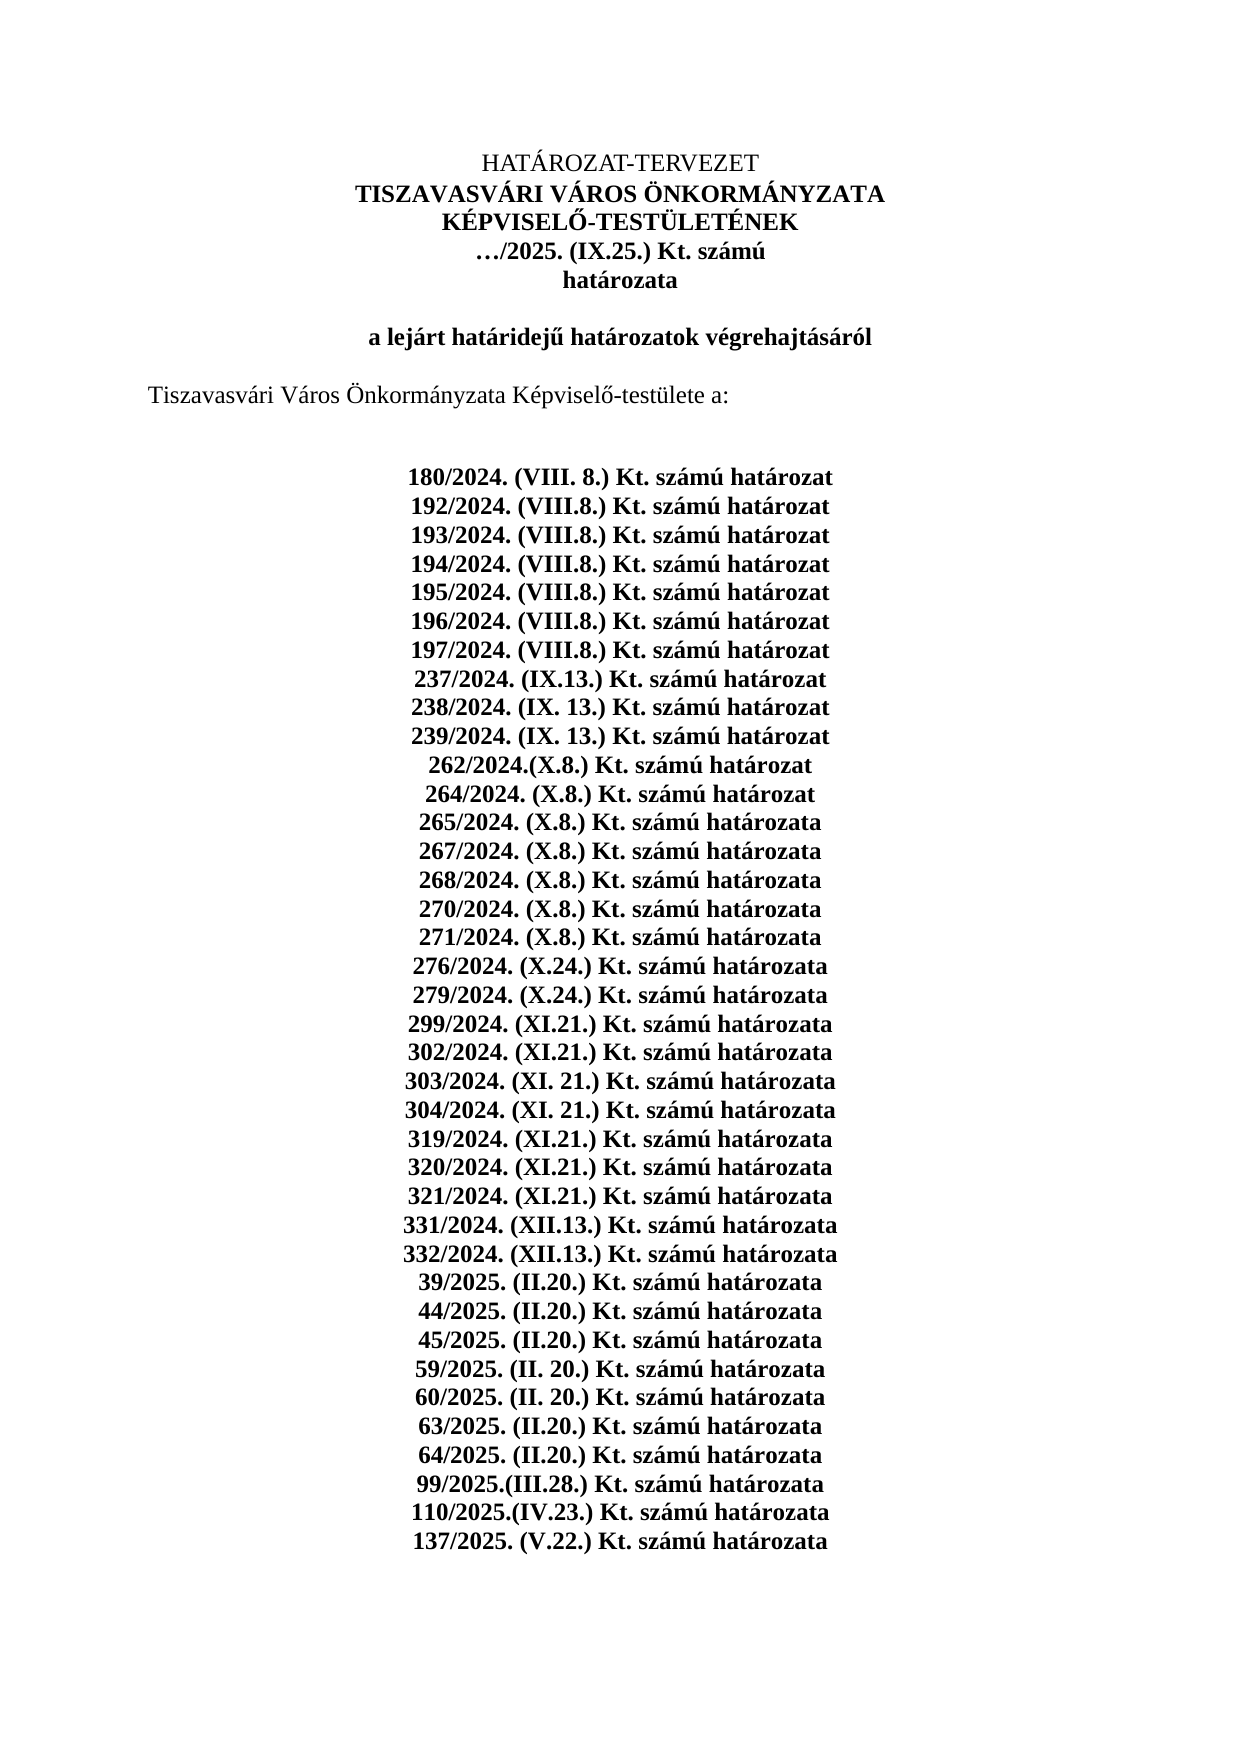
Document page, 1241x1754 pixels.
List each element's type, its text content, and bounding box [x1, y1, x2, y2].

text 197/2024. (VIII.8.) Kt. számú határozat [148, 635, 1093, 664]
text 64/2025. (II.20.) Kt. számú határozata [148, 1440, 1093, 1469]
text 299/2024. (XI.21.) Kt. számú határozata [148, 1009, 1093, 1037]
text 321/2024. (XI.21.) Kt. számú határozata [148, 1181, 1093, 1210]
text 238/2024. (IX. 13.) Kt. számú határozat [148, 692, 1093, 721]
text 267/2024. (X.8.) Kt. számú határozata [148, 836, 1093, 865]
text határozata [148, 265, 1093, 294]
text 264/2024. (X.8.) Kt. számú határozat [148, 779, 1093, 807]
text …/2025. (IX.25.) Kt. számú [148, 236, 1093, 265]
text 99/2025.(III.28.) Kt. számú határozata [148, 1469, 1093, 1497]
text 239/2024. (IX. 13.) Kt. számú határozat [148, 721, 1093, 750]
text 44/2025. (II.20.) Kt. számú határozata [148, 1296, 1093, 1325]
text 194/2024. (VIII.8.) Kt. számú határozat [148, 549, 1093, 577]
text 262/2024.(X.8.) Kt. számú határozat [148, 750, 1093, 779]
text 268/2024. (X.8.) Kt. számú határozata [148, 865, 1093, 894]
text 63/2025. (II.20.) Kt. számú határozata [148, 1411, 1093, 1440]
text 304/2024. (XI. 21.) Kt. számú határozata [148, 1095, 1093, 1124]
text 332/2024. (XII.13.) Kt. számú határozata [148, 1239, 1093, 1267]
text 319/2024. (XI.21.) Kt. számú határozata [148, 1124, 1093, 1152]
text 237/2024. (IX.13.) Kt. számú határozat [148, 664, 1093, 692]
text 192/2024. (VIII.8.) Kt. számú határozat [148, 491, 1093, 520]
text 110/2025.(IV.23.) Kt. számú határozata [148, 1497, 1093, 1526]
text KÉPVISELŐ-TESTÜLETÉNEK [148, 207, 1093, 236]
text 302/2024. (XI.21.) Kt. számú határozata [148, 1037, 1093, 1066]
text 137/2025. (V.22.) Kt. számú határozata [148, 1526, 1093, 1555]
text 60/2025. (II. 20.) Kt. számú határozata [148, 1382, 1093, 1411]
text 331/2024. (XII.13.) Kt. számú határozata [148, 1210, 1093, 1239]
subtitle HATÁROZAT-TERVEZET [148, 148, 1093, 176]
text a lejárt határidejű határozatok végrehajtásáról [148, 322, 1093, 351]
text 193/2024. (VIII.8.) Kt. számú határozat [148, 520, 1093, 549]
text 320/2024. (XI.21.) Kt. számú határozata [148, 1152, 1093, 1181]
text Tiszavasvári Város Önkormányzata Képviselő-testülete a: [148, 380, 1093, 409]
text 265/2024. (X.8.) Kt. számú határozata [148, 807, 1093, 836]
text 279/2024. (X.24.) Kt. számú határozata [148, 980, 1093, 1009]
text 276/2024. (X.24.) Kt. számú határozata [148, 951, 1093, 980]
text 196/2024. (VIII.8.) Kt. számú határozat [148, 606, 1093, 635]
text 303/2024. (XI. 21.) Kt. számú határozata [148, 1066, 1093, 1095]
text TISZAVASVÁRI VÁROS ÖNKORMÁNYZATA [148, 179, 1093, 207]
text 59/2025. (II. 20.) Kt. számú határozata [148, 1354, 1093, 1382]
text 270/2024. (X.8.) Kt. számú határozata [148, 894, 1093, 922]
text 39/2025. (II.20.) Kt. számú határozata [148, 1267, 1093, 1296]
text 271/2024. (X.8.) Kt. számú határozata [148, 922, 1093, 951]
text 195/2024. (VIII.8.) Kt. számú határozat [148, 577, 1093, 606]
text 180/2024. (VIII. 8.) Kt. számú határozat [148, 434, 1093, 491]
text 45/2025. (II.20.) Kt. számú határozata [148, 1325, 1093, 1354]
